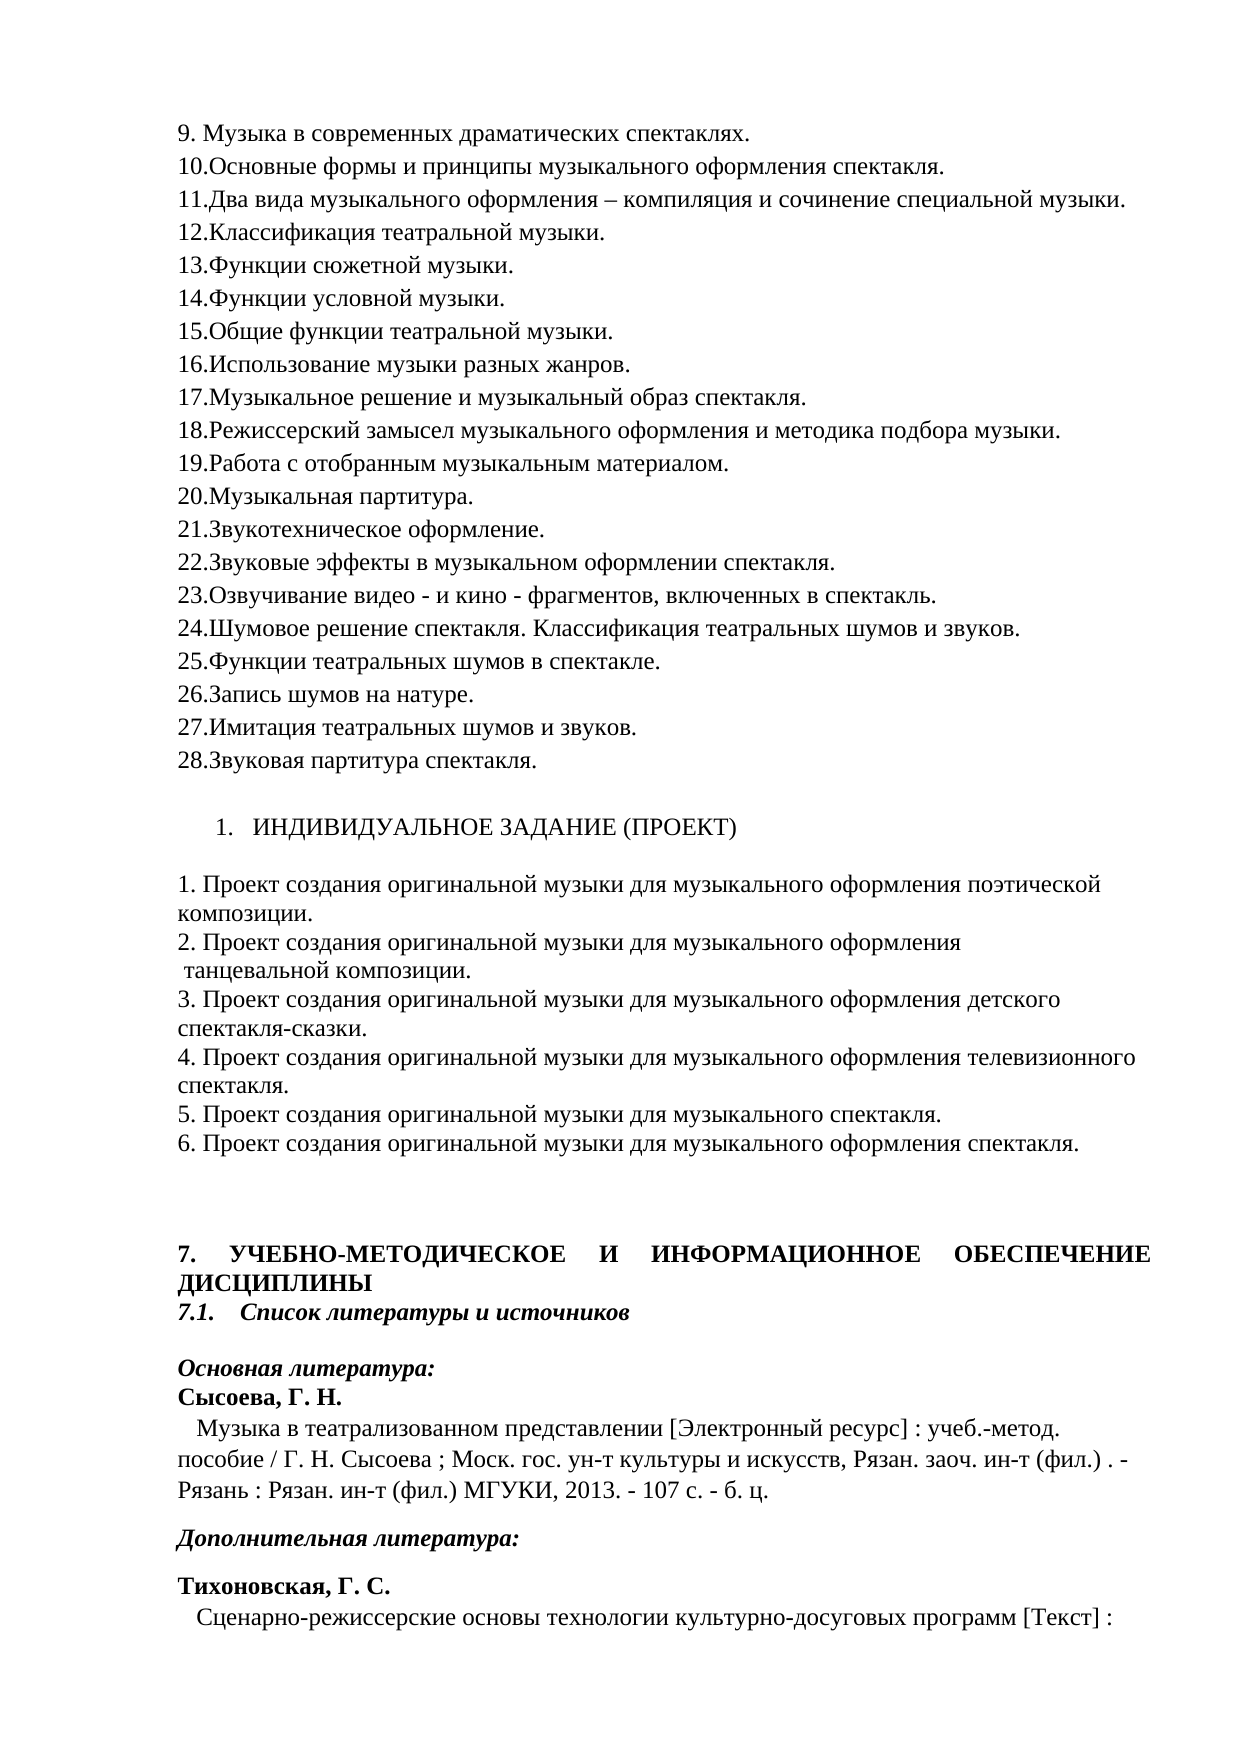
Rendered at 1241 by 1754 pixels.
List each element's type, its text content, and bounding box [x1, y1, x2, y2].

text 23.Озвучивание видео - и кино - фрагментов, включенных в спектакль. [177, 580, 1152, 609]
text 2. Проект создания оригинальной музыки для музыкального оформления [177, 927, 1152, 955]
list ИНДИВИДУАЛЬНОЕ ЗАДАНИЕ (ПРОЕКТ) [215, 812, 1152, 840]
text 20.Музыкальная партитура. [177, 481, 1152, 510]
text Дополнительная литература: [177, 1523, 1152, 1552]
text 22.Звуковые эффекты в музыкальном оформлении спектакля. [177, 547, 1152, 576]
text 11.Два вида музыкального оформления – компиляция и сочинение специальной музыки. 12.Классификация театральной музыки. [177, 184, 1152, 246]
text 26.Запись шумов на натуре. [177, 679, 1152, 708]
text Основная литература: [177, 1353, 1152, 1382]
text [177, 1571, 1152, 1631]
text 28.Звуковая партитура спектакля. [177, 746, 1152, 774]
text 18.Режиссерский замысел музыкального оформления и методика подбора музыки. 19.Работа с отобранным музыкальным материалом. [177, 415, 1152, 477]
text 1. Проект создания оригинальной музыки для музыкального оформления поэтической композиции. [177, 869, 1152, 927]
text 14.Функции условной музыки. [177, 283, 1152, 312]
text 10.Основные формы и принципы музыкального оформления спектакля. [177, 151, 1152, 180]
text 9. Музыка в современных драматических спектаклях. [177, 118, 1152, 147]
text 24.Шумовое решение спектакля. Классификация театральных шумов и звуков. 25.Функции театральных шумов в спектакле. [177, 613, 1152, 675]
text 21.Звукотехническое оформление. [177, 514, 1152, 543]
text 7.1. Список литературы и источников [177, 1297, 1152, 1325]
text 15.Общие функции театральной музыки. [177, 316, 1152, 345]
text 17.Музыкальное решение и музыкальный образ спектакля. [177, 382, 1152, 411]
text танцевальной композиции. [177, 955, 1152, 984]
text 5. Проект создания оригинальной музыки для музыкального спектакля. [177, 1099, 1152, 1128]
text 3. Проект создания оригинальной музыки для музыкального оформления детского спектакля-сказки. [177, 984, 1152, 1042]
text 27.Имитация театральных шумов и звуков. [177, 712, 1152, 741]
text 7. УЧЕБНО-МЕТОДИЧЕСКОЕ И ИНФОРМАЦИОННОЕ ОБЕСПЕЧЕНИЕ ДИСЦИПЛИНЫ [177, 1239, 1152, 1297]
text Сысоева, Г. Н. Музыка в театрализованном представлении [Электронный ресурс] : учеб.-метод. пособие / Г. Н. Сысоева ; Моск. гос. ун-т культуры и искусств, Рязан. заоч. ин-т (фил.) . - Рязань : Рязан. ин-т (фил.) МГУКИ, 2013. - 107 с. - б. ц. [177, 1382, 1152, 1504]
text 4. Проект создания оригинальной музыки для музыкального оформления телевизионного спектакля. [177, 1042, 1152, 1099]
text 6. Проект создания оригинальной музыки для музыкального оформления спектакля. [177, 1128, 1152, 1157]
text 16.Использование музыки разных жанров. [177, 349, 1152, 378]
text 13.Функции сюжетной музыки. [177, 250, 1152, 279]
